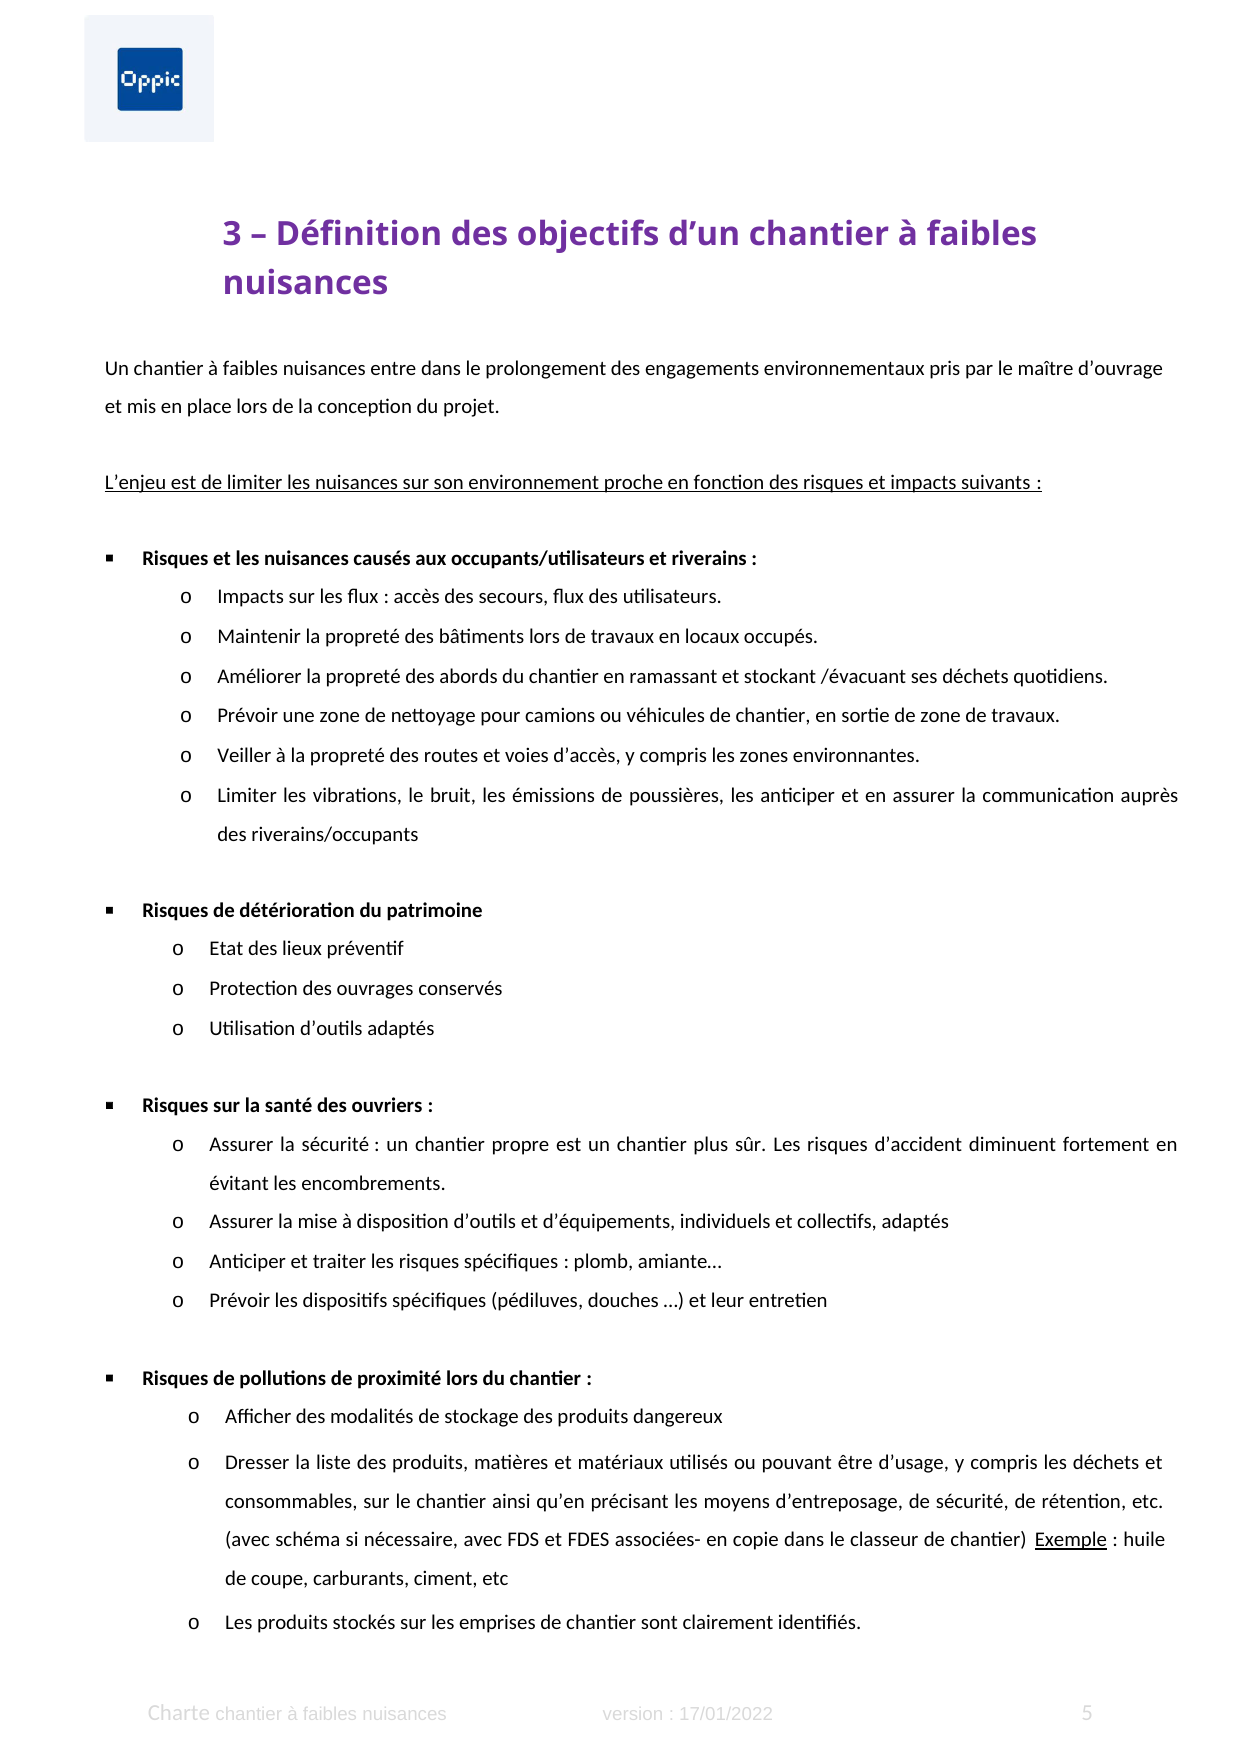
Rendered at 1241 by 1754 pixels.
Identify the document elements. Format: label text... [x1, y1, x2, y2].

list Risques de pollutions de proximité lors du chantier : [104, 1365, 1165, 1391]
list Anticiper et traiter les risques spécifiques : plomb, amiante… [172, 1248, 1180, 1274]
list Prévoir une zone de nettoyage pour camions ou véhicules de chantier, en sortie de zone de travaux. [179, 703, 1180, 729]
list Etat des lieux préventif [172, 936, 1180, 962]
list Risques et les nuisances causés aux occupants/utilisateurs et riverains : [104, 545, 1165, 571]
list Maintenir la propreté des bâtiments lors de travaux en locaux occupés. [179, 623, 1180, 650]
list Améliorer la propreté des abords du chantier en ramassant et stockant /évacuant ses déchets quotidiens. [179, 663, 1180, 689]
text Un chantier à faibles nuisances entre dans le prolongement des engagements environnementaux pris par le maître d’ouvrage et mis en place lors de la conception du projet. [104, 355, 1165, 418]
list Les produits stockés sur les emprises de chantier sont clairement identifiés. [187, 1609, 1165, 1636]
list Utilisation d’outils adaptés [172, 1015, 1180, 1041]
picture [84, 15, 214, 142]
list Protection des ouvrages conservés [172, 975, 1180, 1002]
list Dresser la liste des produits, matières et matériaux utilisés ou pouvant être d’usage, y compris les déchets et consommables, sur le chantier ainsi qu’en précisant les moyens d’entreposage, de sécurité, de rétention, etc. (avec schéma si nécessaire, avec FDS et FDES associées- en copie dans le classeur de chantier) Exemple : huile de coupe, carburants, ciment, etc [187, 1449, 1165, 1590]
list Afficher des modalités de stockage des produits dangereux [187, 1403, 1165, 1430]
list Assurer la sécurité : un chantier propre est un chantier plus sûr. Les risques d’accident diminuent fortement en évitant les encombrements. [172, 1131, 1180, 1195]
list Prévoir les dispositifs spécifiques (pédiluves, douches …) et leur entretien [172, 1287, 1180, 1314]
list Risques sur la santé des ouvriers : [104, 1093, 1165, 1118]
list Risques de détérioration du patrimoine [104, 897, 1165, 923]
list Veiller à la propreté des routes et voies d’accès, y compris les zones environnantes. [179, 742, 1180, 769]
subtitle 3 – Définition des objectifs d’un chantier à faibles nuisances [222, 210, 1165, 304]
list Limiter les vibrations, le bruit, les émissions de poussières, les anticiper et en assurer la communication auprès des riverains/occupants [179, 782, 1180, 847]
text L’enjeu est de limiter les nuisances sur son environnement proche en fonction des risques et impacts suivants : [104, 469, 1165, 494]
list Impacts sur les flux : accès des secours, flux des utilisateurs. [179, 583, 1180, 610]
list Assurer la mise à disposition d’outils et d’équipements, individuels et collectifs, adaptés [172, 1208, 1180, 1234]
